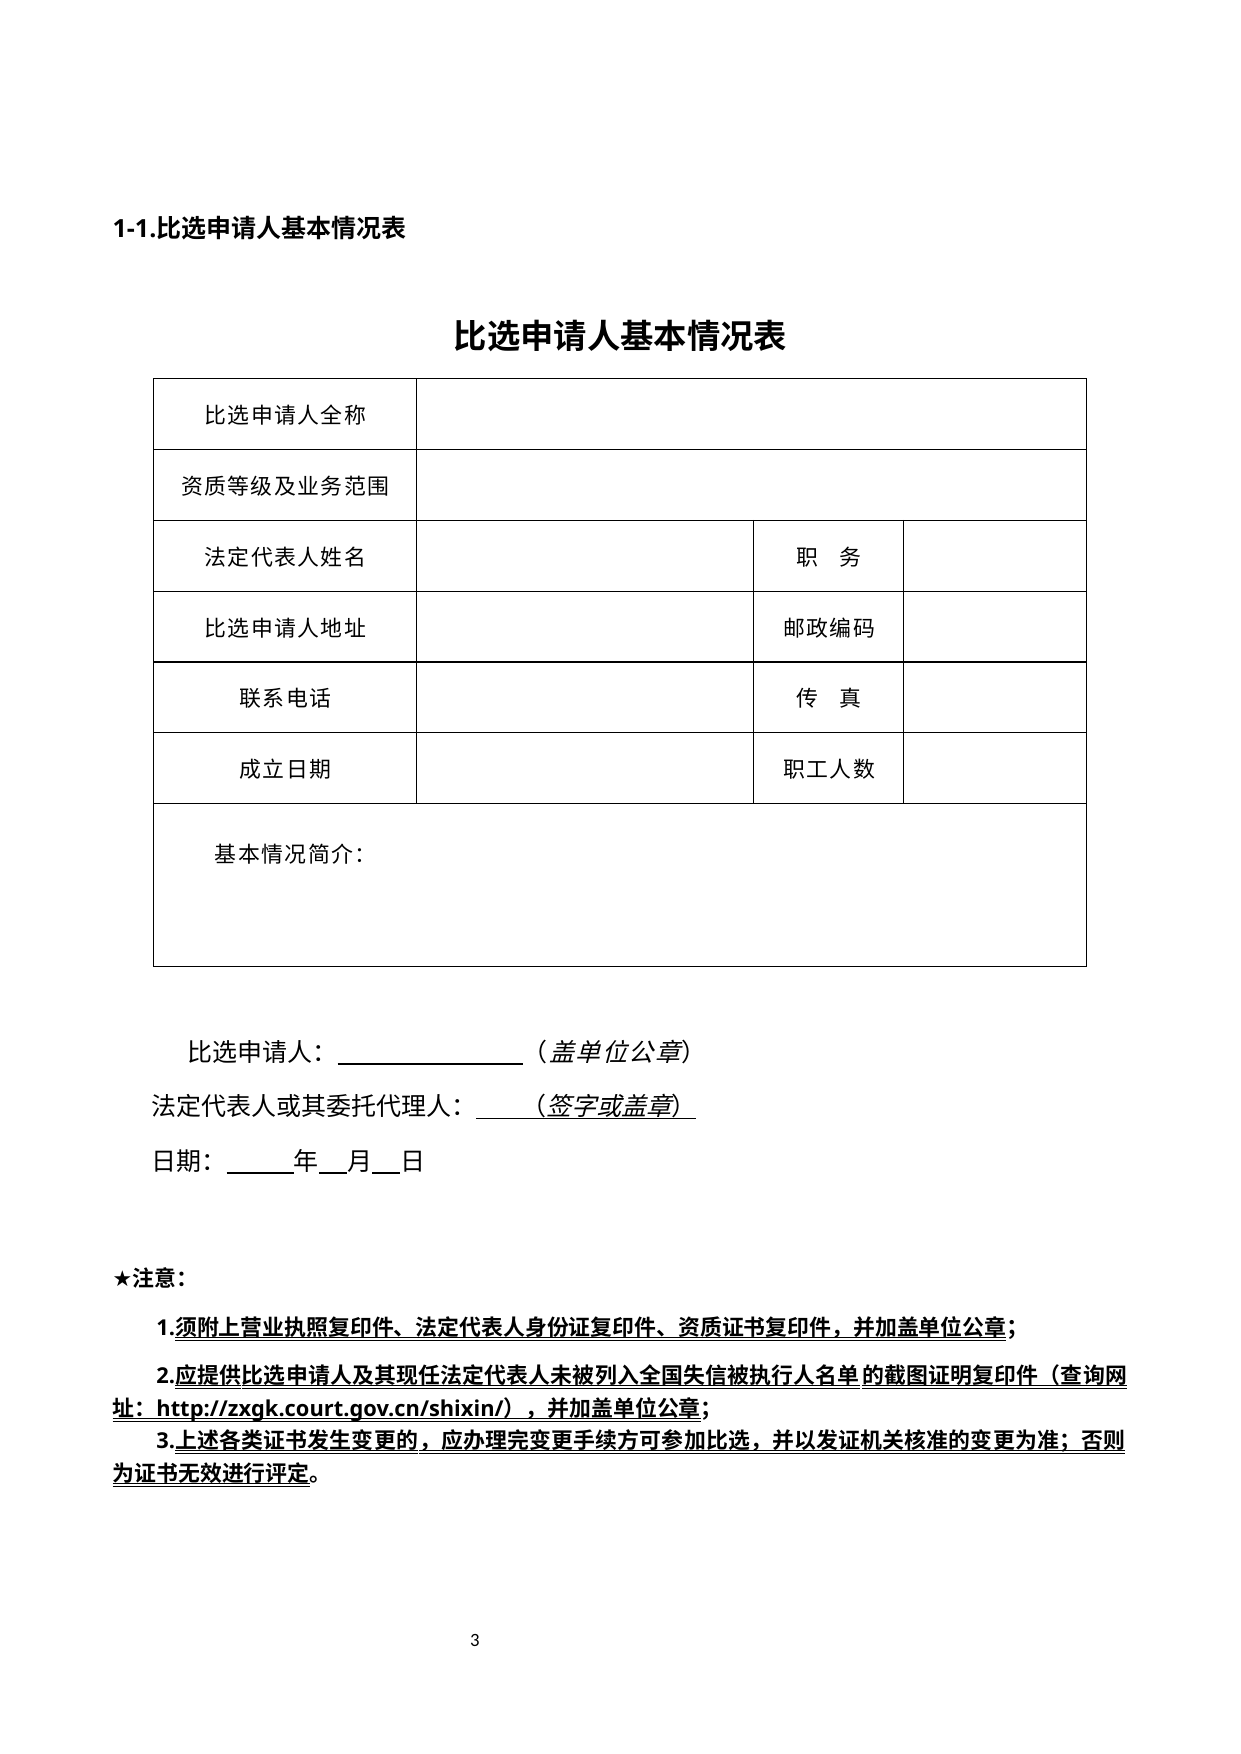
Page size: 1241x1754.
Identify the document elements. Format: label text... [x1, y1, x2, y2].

text 法定代表人或其委托代理人： （签字或盖章） [112, 1087, 1128, 1123]
table_cell 邮政编码 [754, 592, 903, 661]
table_cell 法定代表人姓名 [154, 521, 416, 591]
table_cell 成立日期 [154, 733, 416, 803]
table_cell 基本情况简介： [154, 804, 1086, 966]
table_cell [904, 592, 1086, 661]
table_cell [417, 521, 753, 591]
table_cell [417, 733, 753, 803]
text 1.须附上营业执照复印件、法定代表人身份证复印件、资质证书复印件，并加盖单位公章； [112, 1293, 1128, 1358]
text 日期： 年 月 日 [112, 1141, 1128, 1177]
text 1-1.比选申请人基本情况表 [112, 194, 1128, 259]
text 比选申请人： （盖单位公章） [112, 1032, 1128, 1068]
table_cell [904, 733, 1086, 803]
table_cell 职 务 [754, 521, 903, 591]
table_cell [904, 663, 1086, 732]
table_cell [417, 450, 1086, 520]
table_cell [904, 521, 1086, 591]
table_cell 职工人数 [754, 733, 903, 803]
text 2.应提供比选申请人及其现任法定代表人未被列入全国失信被执行人名单的截图证明复印件（查询网址：http://zxgk.court.gov.cn/shixin/），并加盖单位公章； [112, 1358, 1128, 1423]
text 比选申请人基本情况表 [112, 301, 1128, 366]
text ★注意： [112, 1260, 1128, 1293]
table_cell 比选申请人地址 [154, 592, 416, 661]
table_header [417, 379, 1086, 449]
text 3.上述各类证书发生变更的，应办理完变更手续方可参加比选，并以发证机关核准的变更为准；否则为证书无效进行评定。 [112, 1423, 1128, 1488]
table_cell 联系电话 [154, 663, 416, 732]
table_cell [417, 663, 753, 732]
table_cell 传 真 [754, 663, 903, 732]
table_cell [417, 592, 753, 661]
table_header 比选申请人全称 [154, 379, 416, 449]
table_cell 资质等级及业务范围 [154, 450, 416, 520]
